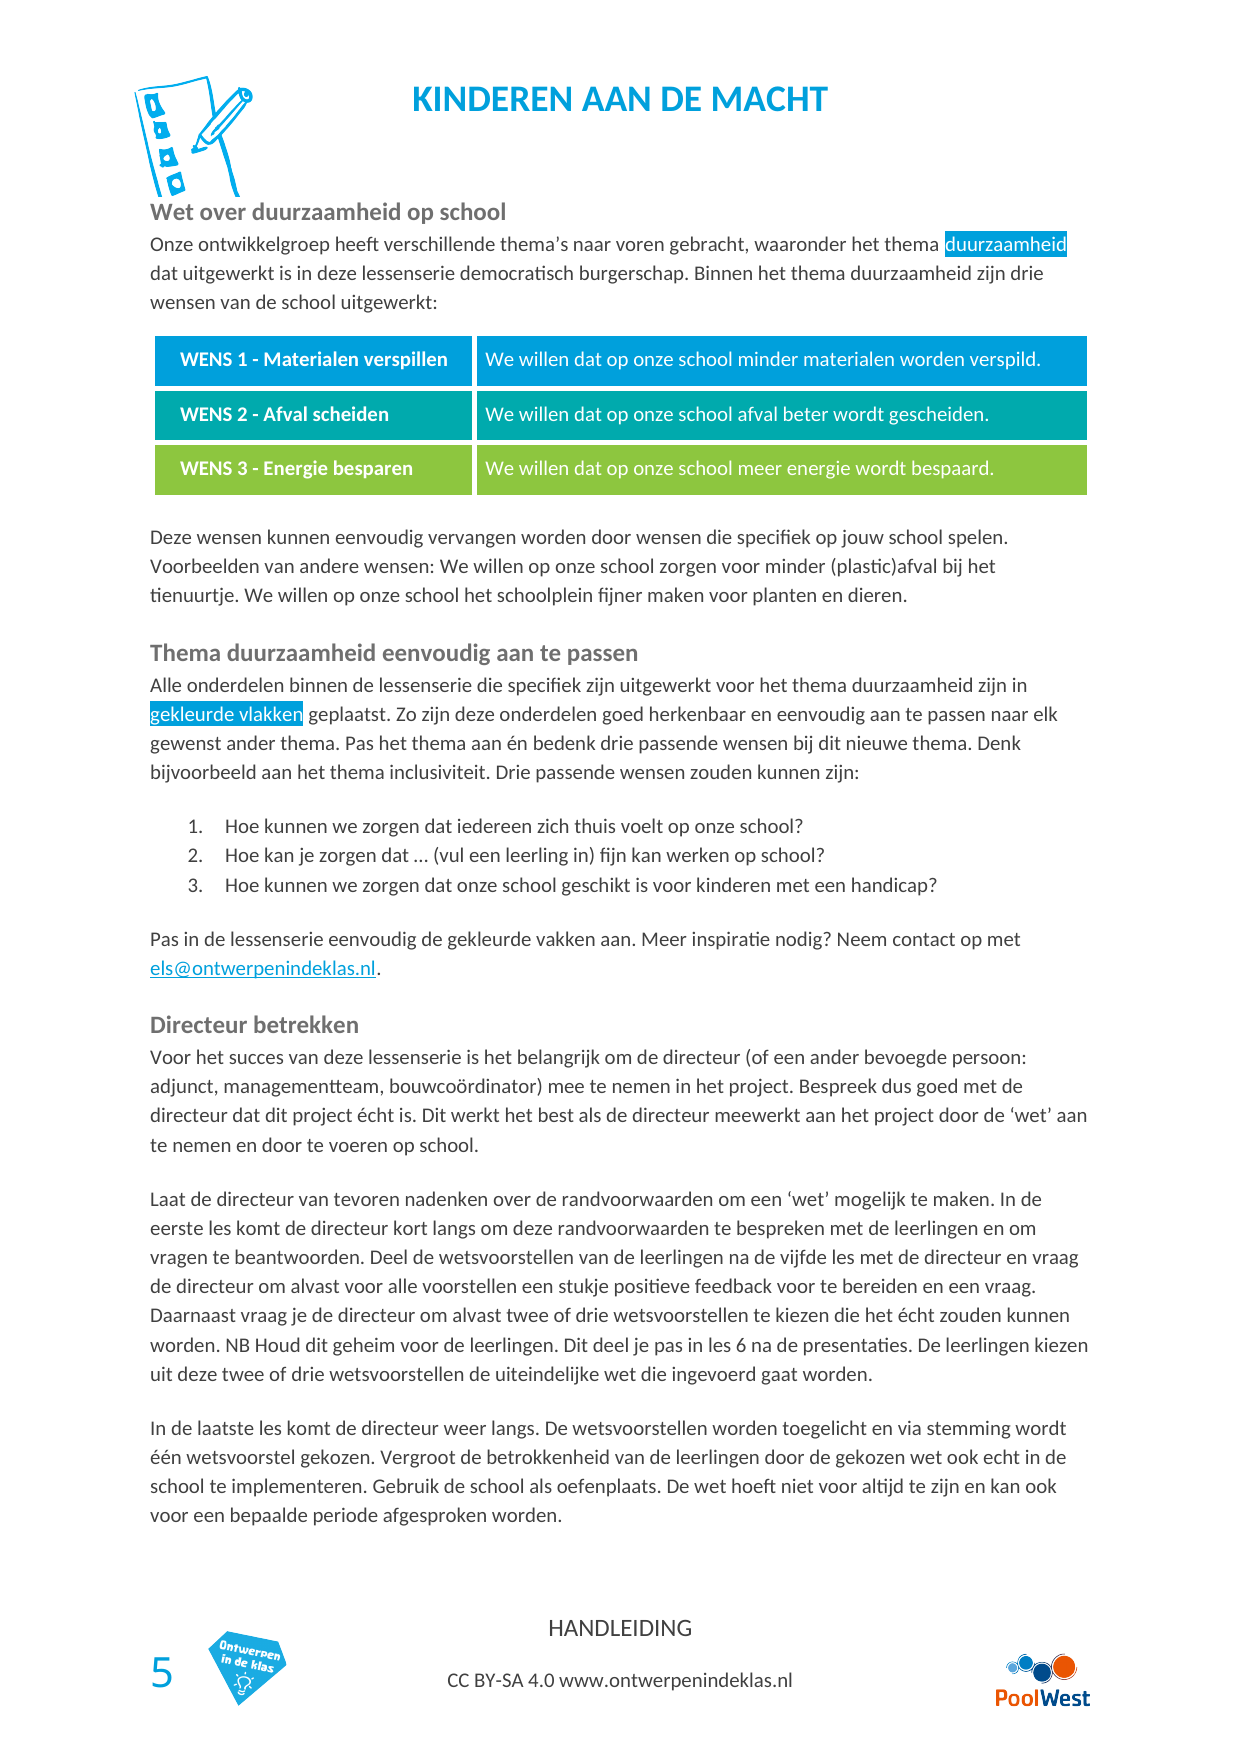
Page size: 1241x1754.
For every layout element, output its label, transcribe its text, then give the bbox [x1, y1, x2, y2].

table_header We willen dat op onze school minder materialen worden verspild. [477, 336, 1087, 386]
subtitle Wet over duurzaamheid op school [150, 196, 1090, 227]
text Laat de directeur van tevoren nadenken over de randvoorwaarden om een ‘wet’ mogelijk te maken. In de eerste les komt de directeur kort langs om deze randvoorwaarden te bespreken met de leerlingen en om vragen te beantwoorden. Deel de wetsvoorstellen van de leerlingen na de vijfde les met de directeur en vraag de directeur om alvast voor alle voorstellen een stukje positieve feedback voor te bereiden en een vraag. Daarnaast vraag je de directeur om alvast twee of drie wetsvoorstellen te kiezen die het écht zouden kunnen worden. NB Houd dit geheim voor de leerlingen. Dit deel je pas in les 6 na de presentaties. De leerlingen kiezen uit deze twee of drie wetsvoorstellen de uiteindelijke wet die ingevoerd gaat worden. [150, 1186, 1090, 1386]
picture [198, 140, 207, 147]
table_header WENS 1 - Materialen verspillen [155, 336, 472, 386]
picture [129, 71, 255, 197]
table_cell WENS 3 - Energie besparen [155, 445, 472, 495]
list Hoe kunnen we zorgen dat iedereen zich thuis voelt op onze school? [187, 813, 1090, 839]
text In de laatste les komt de directeur weer langs. De wetsvoorstellen worden toegelicht en via stemming wordt één wetsvoorstel gekozen. Vergroot de betrokkenheid van de leerlingen door de gekozen wet ook echt in de school te implementeren. Gebruik de school als oefenplaats. De wet hoeft niet voor altijd te zijn en kan ook voor een bepaalde periode afgesproken worden. [150, 1415, 1090, 1528]
subtitle Thema duurzaamheid eenvoudig aan te passen [150, 637, 1090, 667]
picture [995, 1652, 1091, 1707]
list Hoe kunnen we zorgen dat onze school geschikt is voor kinderen met een handicap? [187, 872, 1090, 897]
picture [203, 96, 240, 141]
table_cell We willen dat op onze school meer energie wordt bespaard. [477, 445, 1087, 495]
picture [208, 1631, 287, 1706]
text Alle onderdelen binnen de lessenserie die specifiek zijn uitgewerkt voor het thema duurzaamheid zijn in gekleurde vlakken geplaatst. Zo zijn deze onderdelen goed herkenbaar en eenvoudig aan te passen naar elk gewenst ander thema. Pas het thema aan én bedenk drie passende wensen bij dit nieuwe thema. Denk bijvoorbeeld aan het thema inclusiviteit. Drie passende wensen zouden kunnen zijn: [150, 672, 1090, 785]
picture [173, 180, 180, 187]
text Pas in de lessenserie eenvoudig de gekleurde vakken aan. Meer inspiratie nodig? Neem contact op met els@ontwerpenindeklas.nl. [150, 926, 1090, 981]
text Deze wensen kunnen eenvoudig vervangen worden door wensen die specifiek op jouw school spelen. Voorbeelden van andere wensen: We willen op onze school zorgen voor minder (plastic)afval bij het tienuurtje. We willen op onze school het schoolplein fijner maken voor planten en dieren. [150, 524, 1090, 608]
subtitle Directeur betrekken [150, 1009, 1090, 1040]
table_cell WENS 2 - Afval scheiden [155, 391, 472, 440]
text Onze ontwikkelgroep heeft verschillende thema’s naar voren gebracht, waaronder het thema duurzaamheid dat uitgewerkt is in deze lessenserie democratisch burgerschap. Binnen het thema duurzaamheid zijn drie wensen van de school uitgewerkt: [150, 231, 1090, 315]
text Voor het succes van deze lessenserie is het belangrijk om de directeur (of een ander bevoegde persoon: adjunct, managementteam, bouwcoördinator) mee te nemen in het project. Bespreek dus goed met de directeur dat dit project écht is. Dit werkt het best als de directeur meewerkt aan het project door de ‘wet’ aan te nemen en door te voeren op school. [150, 1044, 1090, 1157]
table_cell We willen dat op onze school afval beter wordt gescheiden. [477, 391, 1087, 440]
list Hoe kan je zorgen dat … (vul een leerling in) fijn kan werken op school? [187, 843, 1090, 868]
